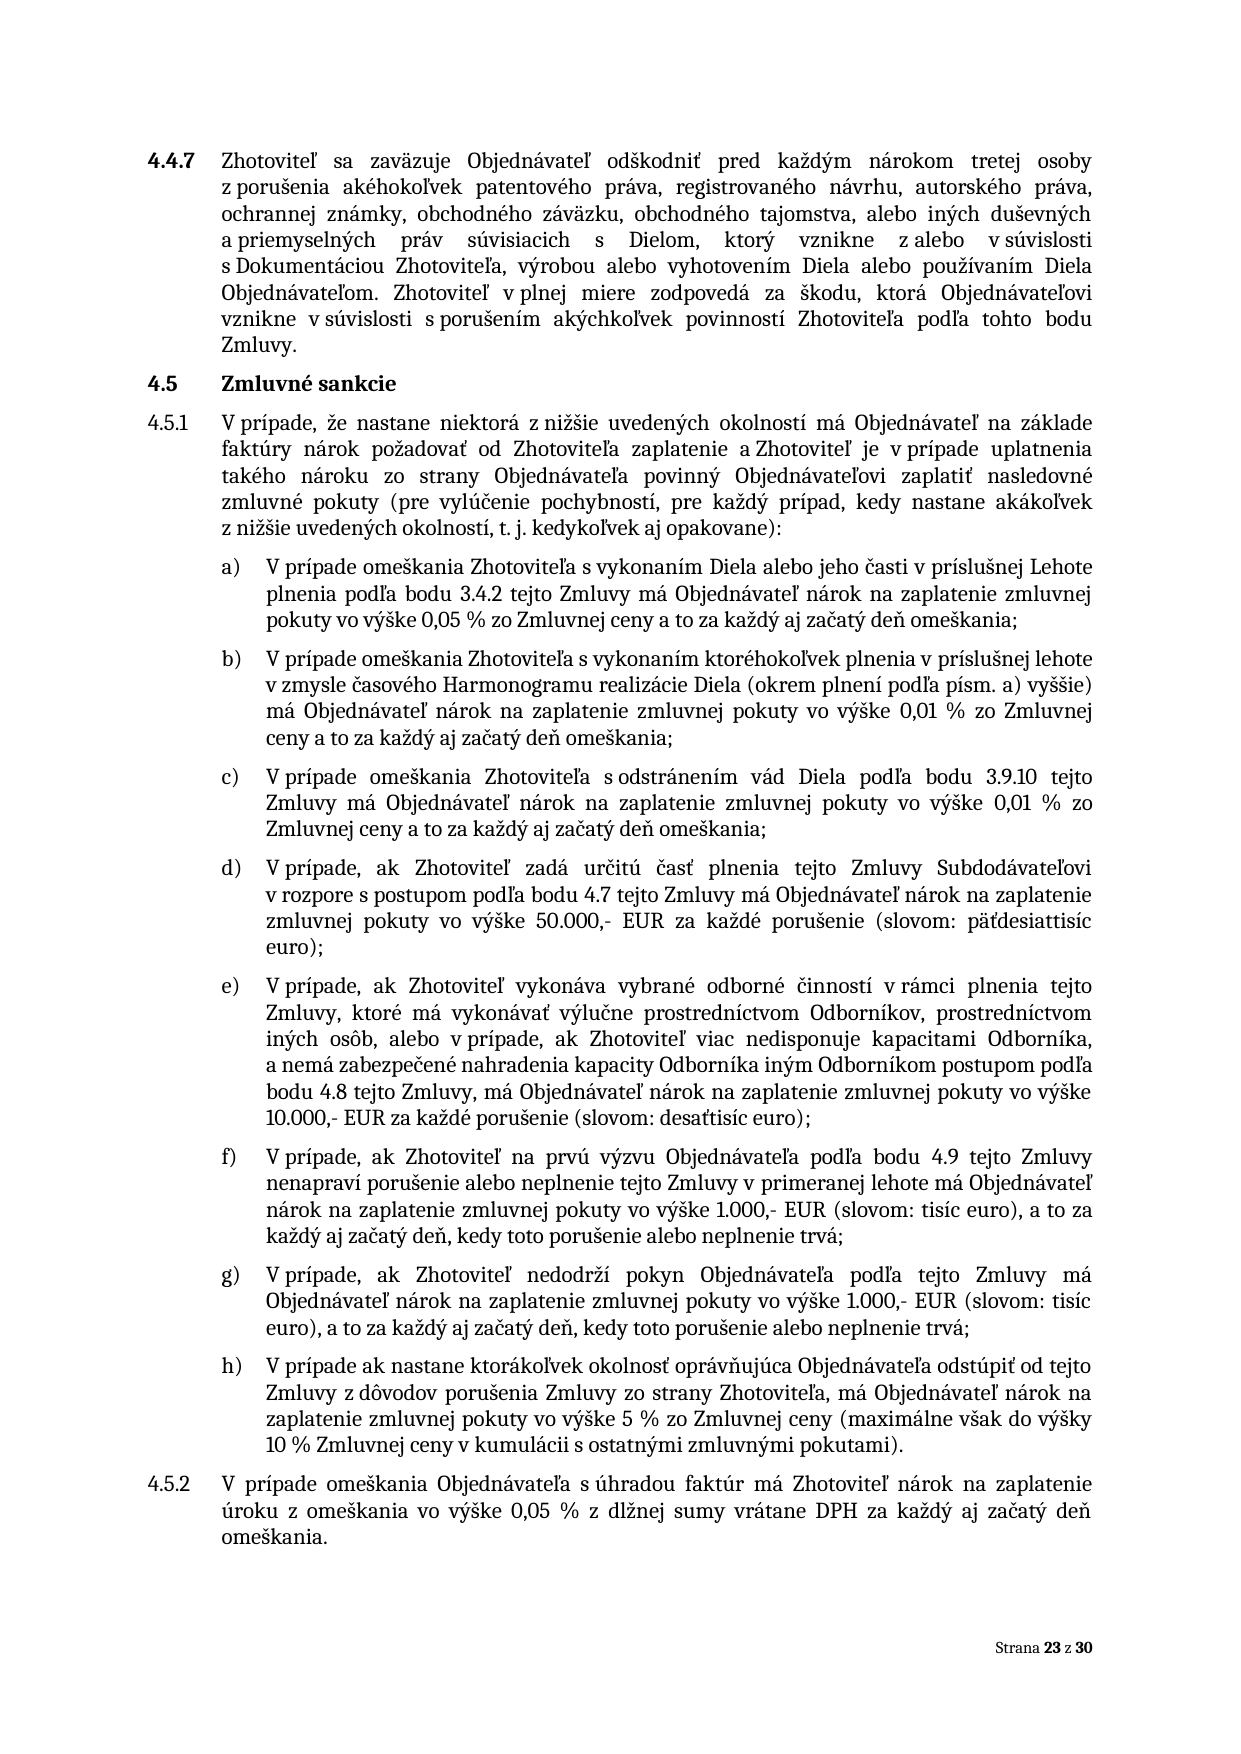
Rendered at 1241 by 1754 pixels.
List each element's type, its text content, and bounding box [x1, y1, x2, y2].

list V prípade omeškania Zhotoviteľa s odstránením vád Diela podľa bodu 3.9.10 tejto Zmluvy má Objednávateľ nárok na zaplatenie zmluvnej pokuty vo výške 0,01 % zo Zmluvnej ceny a to za každý aj začatý deň omeškania; [221, 763, 1093, 843]
list V prípade omeškania Zhotoviteľa s vykonaním ktoréhokoľvek plnenia v príslušnej lehote v zmysle časového Harmonogramu realizácie Diela (okrem plnení podľa písm. a) vyššie) má Objednávateľ nárok na zaplatenie zmluvnej pokuty vo výške 0,01 % zo Zmluvnej ceny a to za každý aj začatý deň omeškania; [221, 646, 1093, 751]
list V prípade, ak Zhotoviteľ zadá určitú časť plnenia tejto Zmluvy Subdodávateľovi v rozpore s postupom podľa bodu 4.7 tejto Zmluvy má Objednávateľ nárok na zaplatenie zmluvnej pokuty vo výške 50.000,- EUR za každé porušenie (slovom: päťdesiattisíc euro); [221, 855, 1093, 961]
list V prípade omeškania Objednávateľa s úhradou faktúr má Zhotoviteľ nárok na zaplatenie úroku z omeškania vo výške 0,05 % z dlžnej sumy vrátane DPH za každý aj začatý deň omeškania. [148, 1471, 1093, 1550]
list V prípade omeškania Zhotoviteľa s vykonaním Diela alebo jeho časti v príslušnej Lehote plnenia podľa bodu 3.4.2 tejto Zmluvy má Objednávateľ nárok na zaplatenie zmluvnej pokuty vo výške 0,05 % zo Zmluvnej ceny a to za každý aj začatý deň omeškania; [221, 554, 1093, 633]
list Zhotoviteľ sa zaväzuje Objednávateľ odškodniť pred každým nárokom tretej osoby z porušenia akéhokoľvek patentového práva, registrovaného návrhu, autorského práva, ochrannej známky, obchodného záväzku, obchodného tajomstva, alebo iných duševných a priemyselných práv súvisiacich s Dielom, ktorý vznikne z alebo v súvislosti s Dokumentáciou Zhotoviteľa, výrobou alebo vyhotovením Diela alebo používaním Diela Objednávateľom. Zhotoviteľ v plnej miere zodpovedá za škodu, ktorá Objednávateľovi vznikne v súvislosti s porušením akýchkoľvek povinností Zhotoviteľa podľa tohto bodu Zmluvy. [148, 148, 1093, 358]
list V prípade, ak Zhotoviteľ na prvú výzvu Objednávateľa podľa bodu 4.9 tejto Zmluvy nenapraví porušenie alebo neplnenie tejto Zmluvy v primeranej lehote má Objednávateľ nárok na zaplatenie zmluvnej pokuty vo výške 1.000,- EUR (slovom: tisíc euro), a to za každý aj začatý deň, kedy toto porušenie alebo neplnenie trvá; [221, 1144, 1093, 1249]
list Zmluvné sankcie [148, 371, 1093, 397]
list V prípade ak nastane ktorákoľvek okolnosť oprávňujúca Objednávateľa odstúpiť od tejto Zmluvy z dôvodov porušenia Zmluvy zo strany Zhotoviteľa, má Objednávateľ nárok na zaplatenie zmluvnej pokuty vo výške 5 % zo Zmluvnej ceny (maximálne však do výšky 10 % Zmluvnej ceny v kumulácii s ostatnými zmluvnými pokutami). [221, 1353, 1093, 1458]
list V prípade, ak Zhotoviteľ nedodrží pokyn Objednávateľa podľa tejto Zmluvy má Objednávateľ nárok na zaplatenie zmluvnej pokuty vo výške 1.000,- EUR (slovom: tisíc euro), a to za každý aj začatý deň, kedy toto porušenie alebo neplnenie trvá; [221, 1262, 1093, 1341]
list V prípade, že nastane niektorá z nižšie uvedených okolností má Objednávateľ na základe faktúry nárok požadovať od Zhotoviteľa zaplatenie a Zhotoviteľ je v prípade uplatnenia takého nároku zo strany Objednávateľa povinný Objednávateľovi zaplatiť nasledovné zmluvné pokuty (pre vylúčenie pochybností, pre každý prípad, kedy nastane akákoľvek z nižšie uvedených okolností, t. j. kedykoľvek aj opakovane): [148, 410, 1093, 542]
list V prípade, ak Zhotoviteľ vykonáva vybrané odborné činností v rámci plnenia tejto Zmluvy, ktoré má vykonávať výlučne prostredníctvom Odborníkov, prostredníctvom iných osôb, alebo v prípade, ak Zhotoviteľ viac nedisponuje kapacitami Odborníka, a nemá zabezpečené nahradenia kapacity Odborníka iným Odborníkom postupom podľa bodu 4.8 tejto Zmluvy, má Objednávateľ nárok na zaplatenie zmluvnej pokuty vo výške 10.000,- EUR za každé porušenie (slovom: desaťtisíc euro); [221, 973, 1093, 1131]
